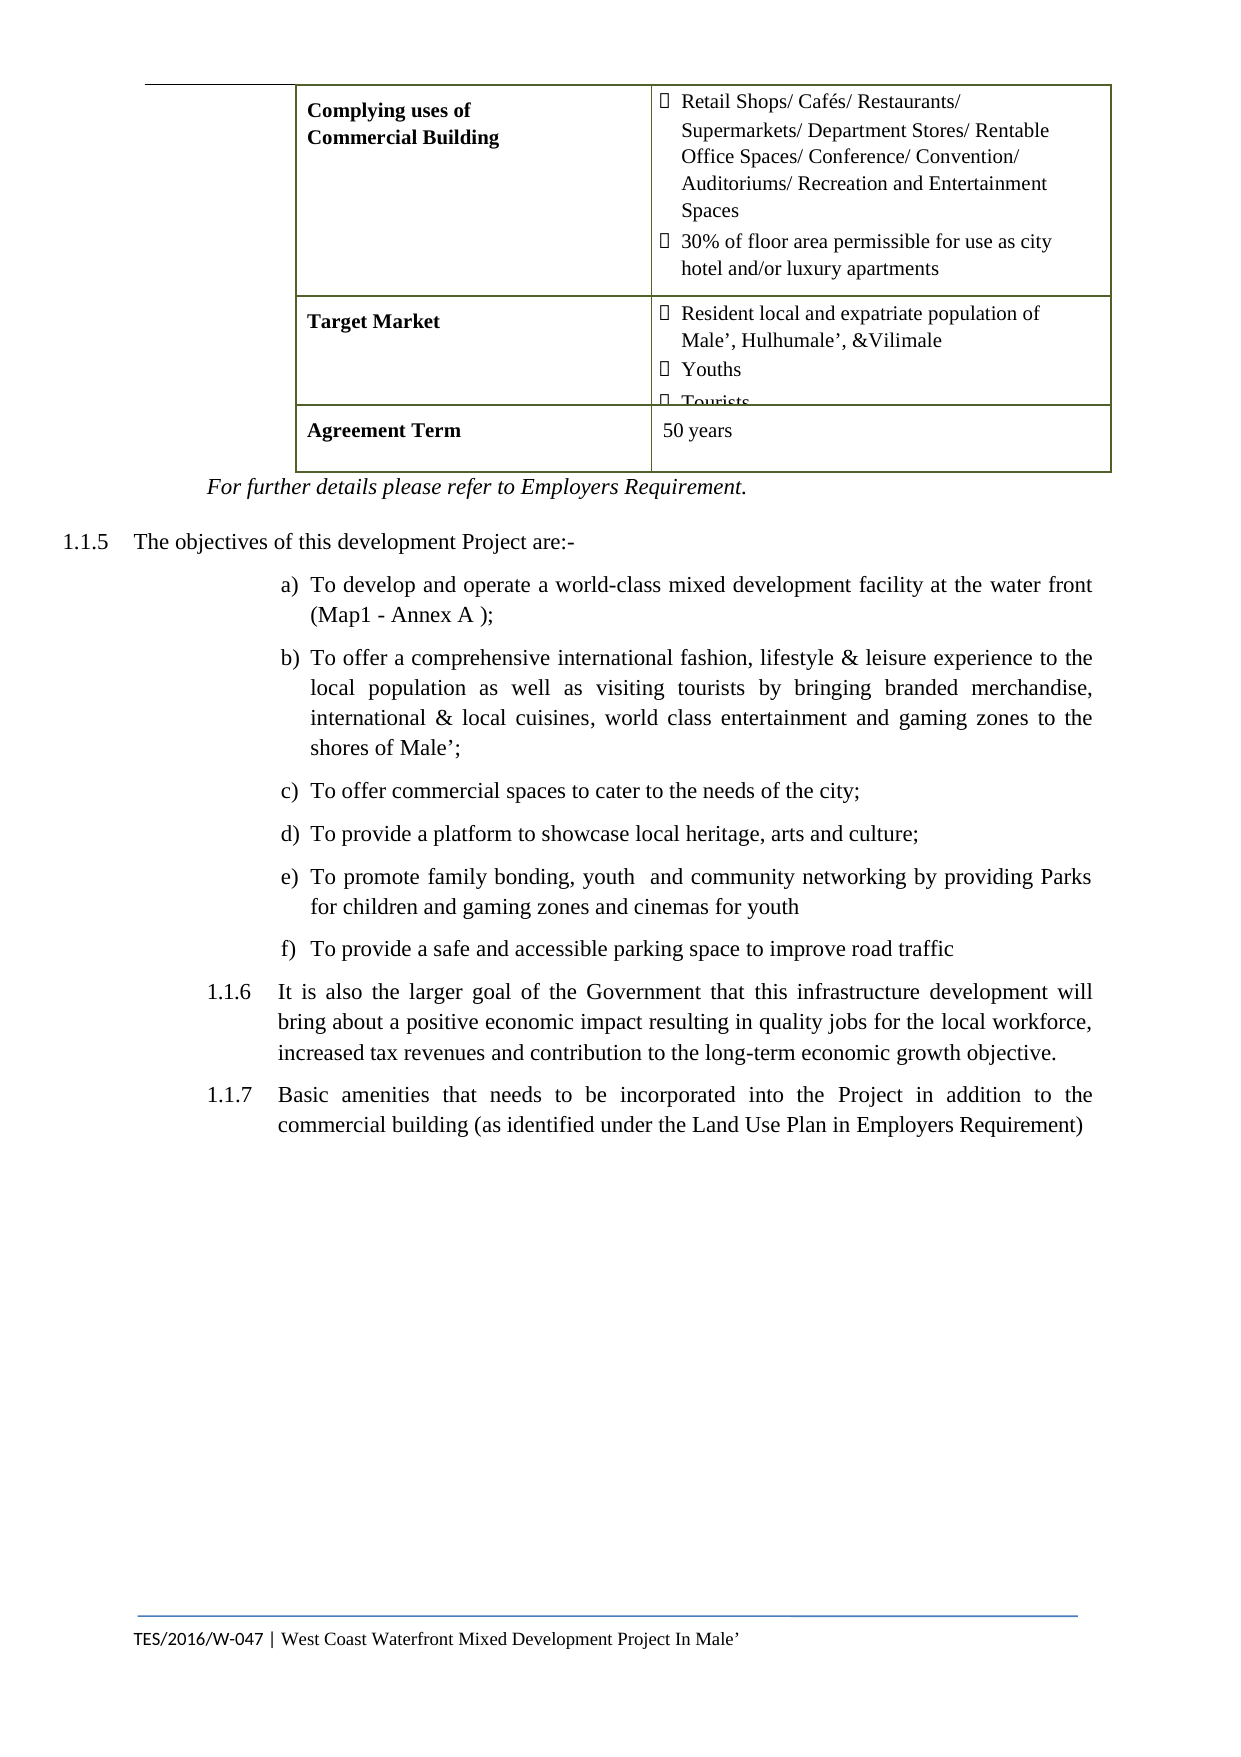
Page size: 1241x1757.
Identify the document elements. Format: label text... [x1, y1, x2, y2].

table_cell Retail Shops/ Cafés/ Restaurants/ Supermarkets/ Department Stores/ Rentable Office Spaces/ Conference/ Convention/ Auditoriums/ Recreation and Entertainment Spaces 30% of floor area permissible for use as city hotel and/or luxury apartments [652, 86, 1110, 295]
list To promote family bonding, youth and community networking by providing Parks for children and gaming zones and cinemas for youth [281, 863, 1093, 919]
list Basic amenities that needs to be incorporated into the Project in addition to the commercial building (as identified under the Land Use Plan in Employers Requirement) [207, 1081, 1093, 1138]
list The objectives of this development Project are:- [62, 528, 1119, 554]
table_cell 50 years [652, 406, 1110, 471]
table_cell Agreement Term [297, 406, 651, 471]
list It is also the larger goal of the Government that this infrastructure development will bring about a positive economic impact resulting in quality jobs for the local workforce, increased tax revenues and contribution to the long-term economic growth objective. [207, 978, 1093, 1065]
list To offer a comprehensive international fashion, lifestyle & leisure experience to the local population as well as visiting tourists by bringing branded merchandise, international & local cuisines, world class entertainment and gaming zones to the shores of Male’; [281, 644, 1093, 761]
text For further details please refer to Employers Requirement. [207, 473, 1119, 499]
list To provide a platform to showcase local heritage, arts and culture; [281, 820, 1119, 846]
list To provide a safe and accessible parking space to improve road traffic [281, 936, 1119, 962]
table_cell Target Market [297, 297, 651, 404]
table_cell Resident local and expatriate population of Male’, Hulhumale’, &Vilimale Youths Tourists [652, 297, 1110, 404]
list To develop and operate a world-class mixed development facility at the water front (Map1 - Annex A ); [281, 571, 1093, 628]
list To offer commercial spaces to cater to the needs of the city; [281, 777, 1119, 804]
table_cell Complying uses of Commercial Building [297, 86, 651, 295]
